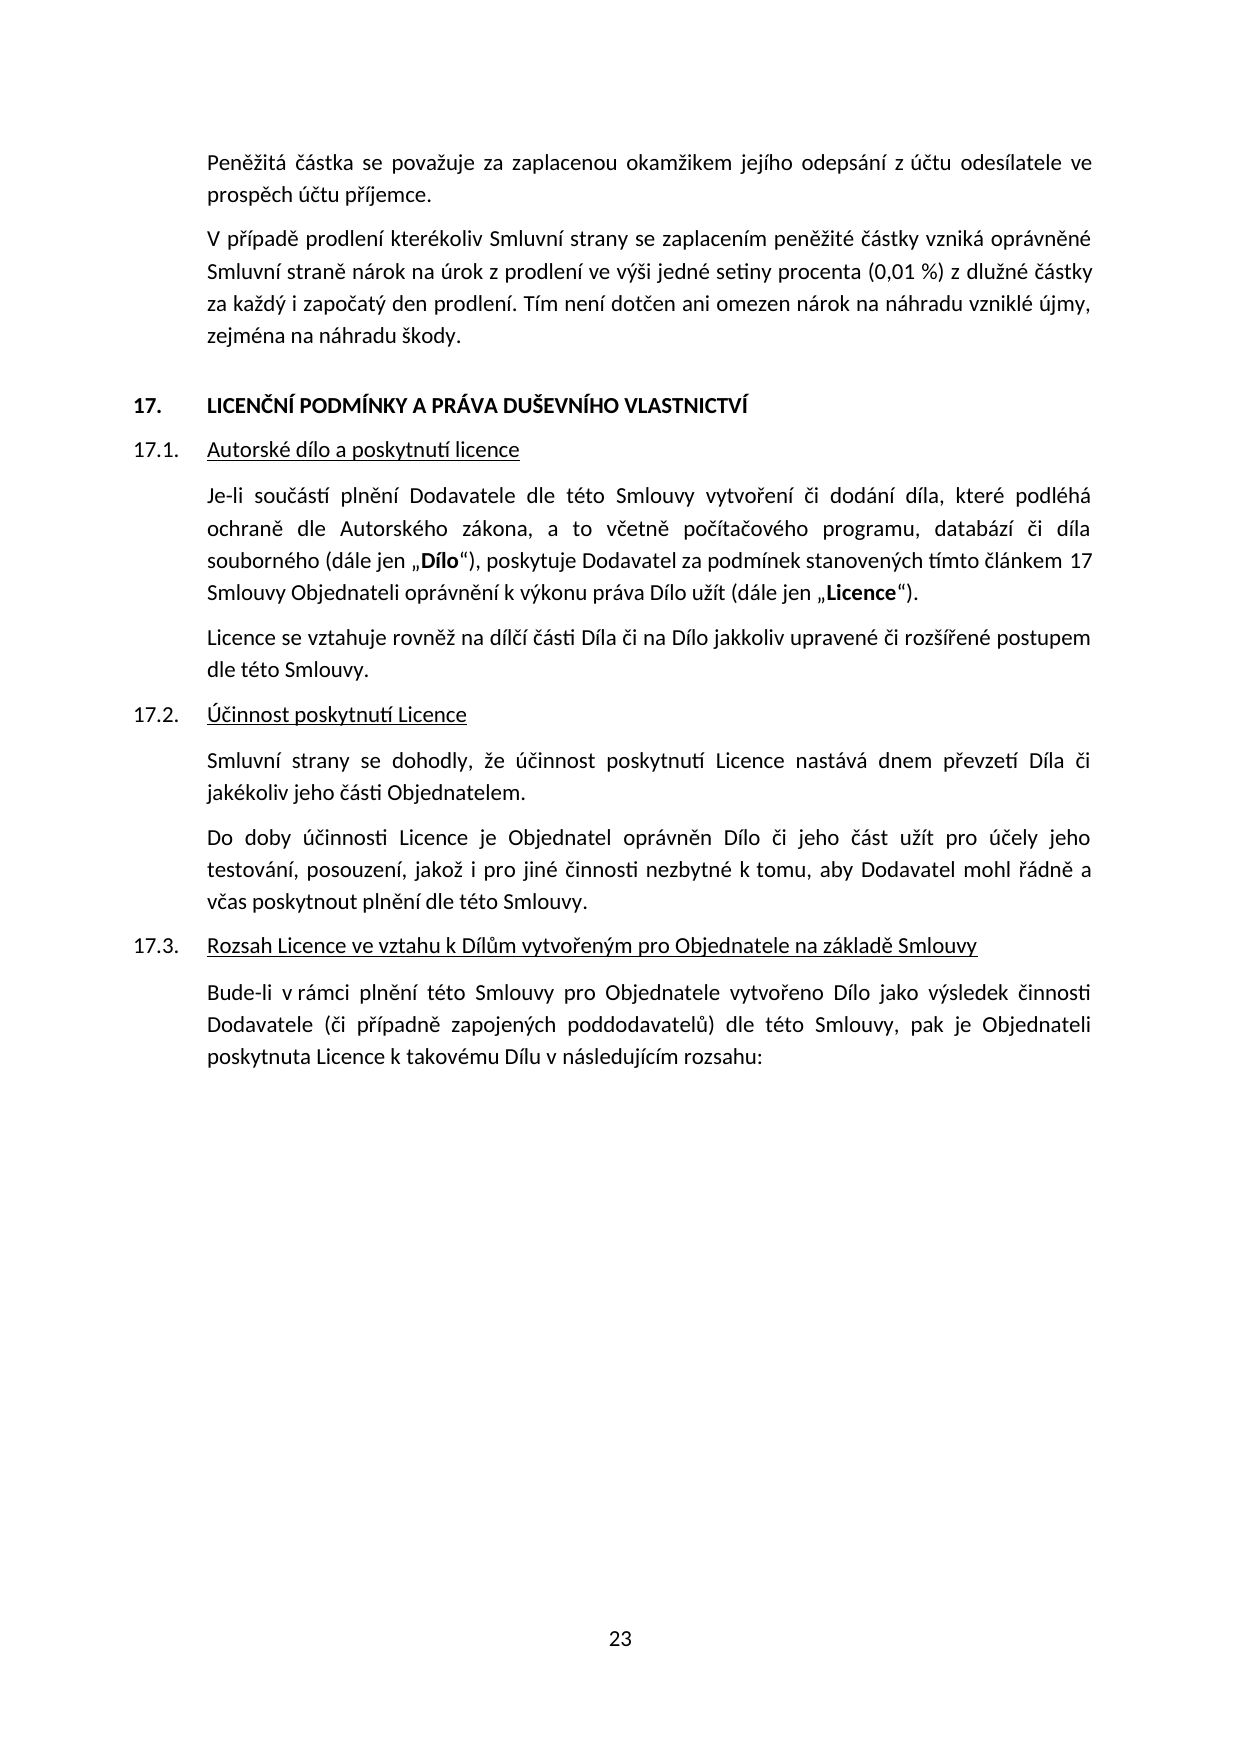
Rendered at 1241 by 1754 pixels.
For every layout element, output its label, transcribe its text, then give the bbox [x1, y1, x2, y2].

subtitle LICENČNÍ PODMÍNKY A PRÁVA DUŠEVNÍHO VLASTNICTVÍ [133, 391, 1092, 419]
subtitle Rozsah Licence ve vztahu k Dílům vytvořeným pro Objednatele na základě Smlouvy [133, 932, 1092, 960]
list Je-li součástí plnění Dodavatele dle této Smlouvy vytvoření či dodání díla, které podléhá ochraně dle Autorského zákona, a to včetně počítačového programu, databází či díla souborného (dále jen „Dílo“), poskytuje Dodavatel za podmínek stanovených tímto článkem 17 Smlouvy Objednateli oprávnění k výkonu práva Dílo užít (dále jen „Licence“). [207, 482, 1092, 606]
list Do doby účinnosti Licence je Objednatel oprávněn Dílo či jeho část užít pro účely jeho testování, posouzení, jakož i pro jiné činnosti nezbytné k tomu, aby Dodavatel mohl řádně a včas poskytnout plnění dle této Smlouvy. [207, 823, 1092, 915]
list Bude-li v rámci plnění této Smlouvy pro Objednatele vytvořeno Dílo jako výsledek činnosti Dodavatele (či případně zapojených poddodavatelů) dle této Smlouvy, pak je Objednateli poskytnuta Licence k takovému Dílu v následujícím rozsahu: [207, 978, 1092, 1070]
list Smluvní strany se dohodly, že účinnost poskytnutí Licence nastává dnem převzetí Díla či jakékoliv jeho části Objednatelem. [207, 746, 1092, 806]
subtitle Účinnost poskytnutí Licence [133, 700, 1092, 728]
list V případě prodlení kterékoliv Smluvní strany se zaplacením peněžité částky vzniká oprávněné Smluvní straně nárok na úrok z prodlení ve výši jedné setiny procenta (0,01 %) z dlužné částky za každý i započatý den prodlení. Tím není dotčen ani omezen nárok na náhradu vzniklé újmy, zejména na náhradu škody. [207, 224, 1092, 349]
list Licence se vztahuje rovněž na dílčí části Díla či na Dílo jakkoliv upravené či rozšířené postupem dle této Smlouvy. [207, 623, 1092, 683]
list Peněžitá částka se považuje za zaplacenou okamžikem jejího odepsání z účtu odesílatele ve prospěch účtu příjemce. [207, 148, 1092, 208]
subtitle Autorské dílo a poskytnutí licence [133, 436, 1092, 463]
